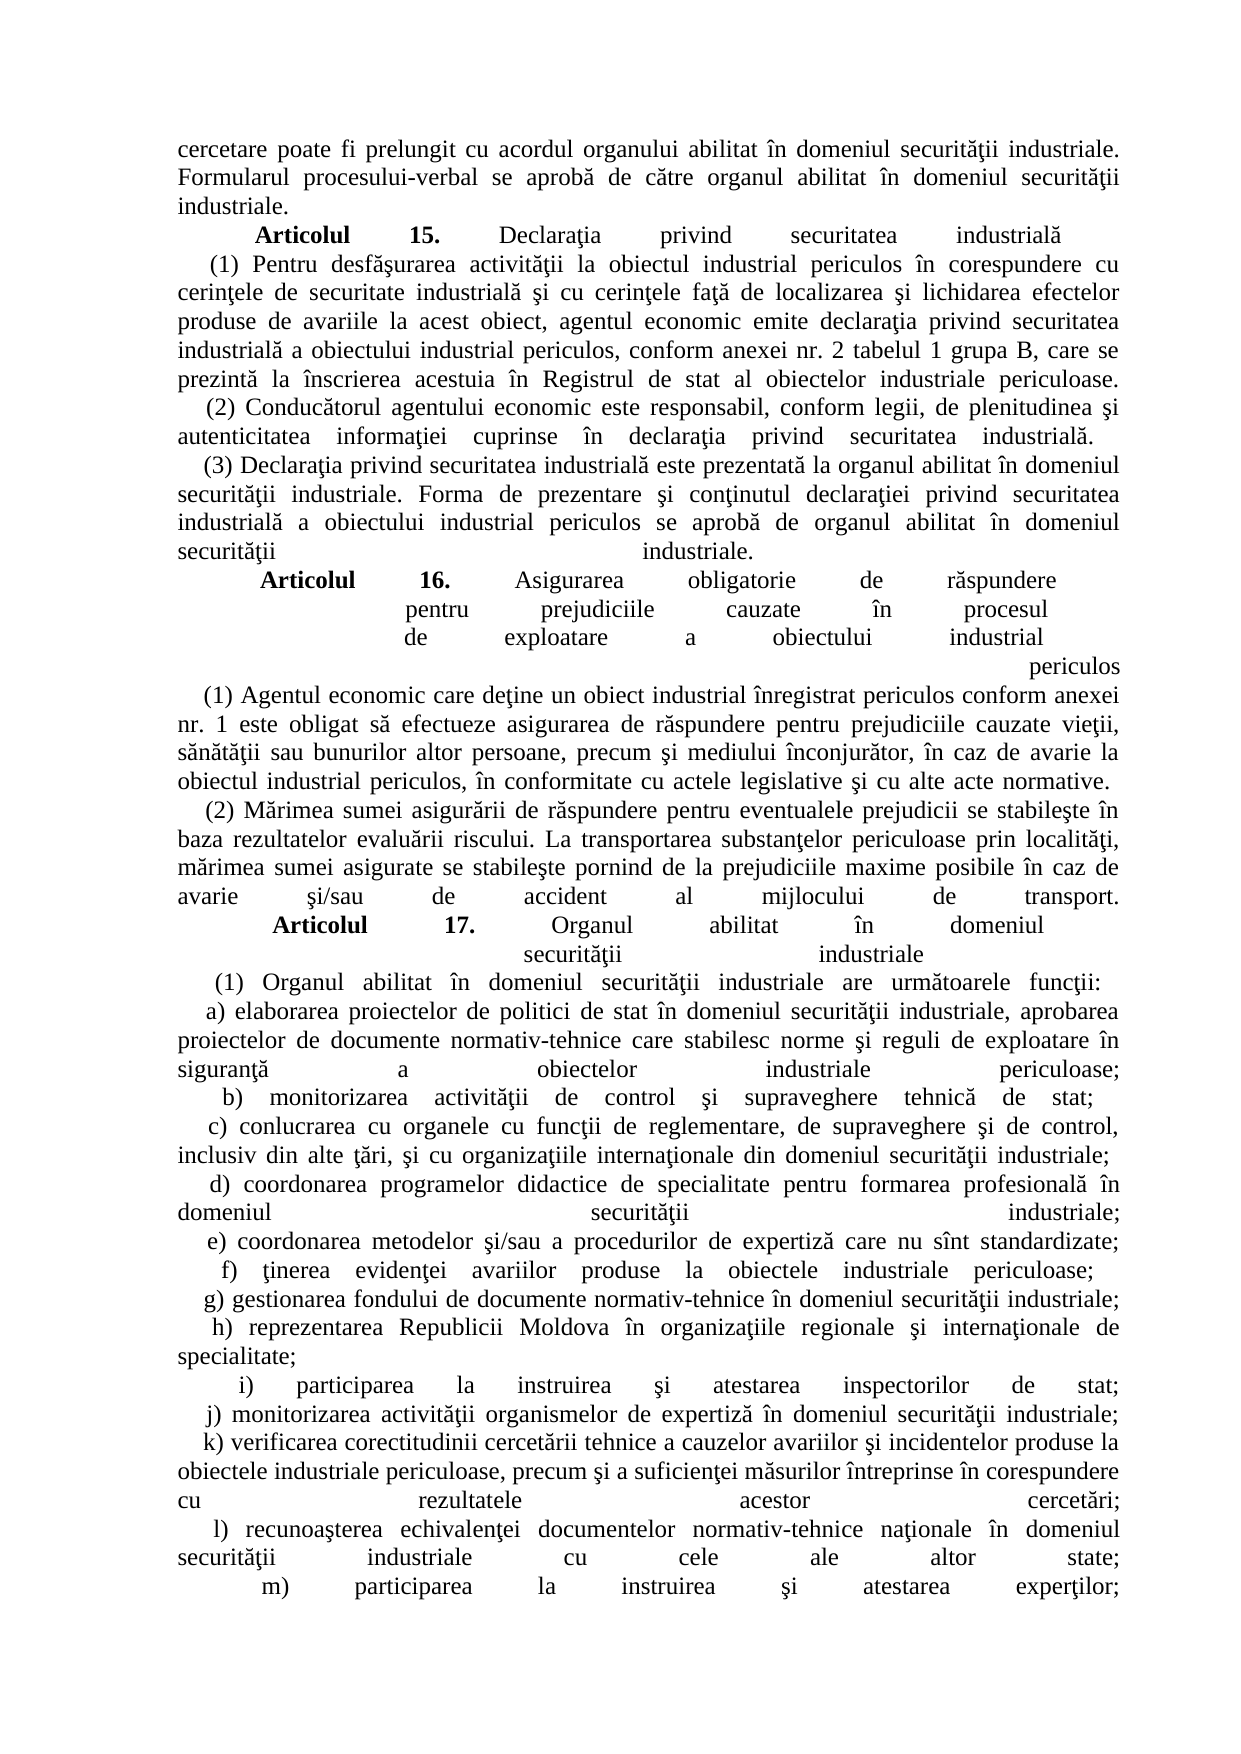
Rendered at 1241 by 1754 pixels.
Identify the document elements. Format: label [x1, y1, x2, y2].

table_cell [162, 118, 1136, 1616]
